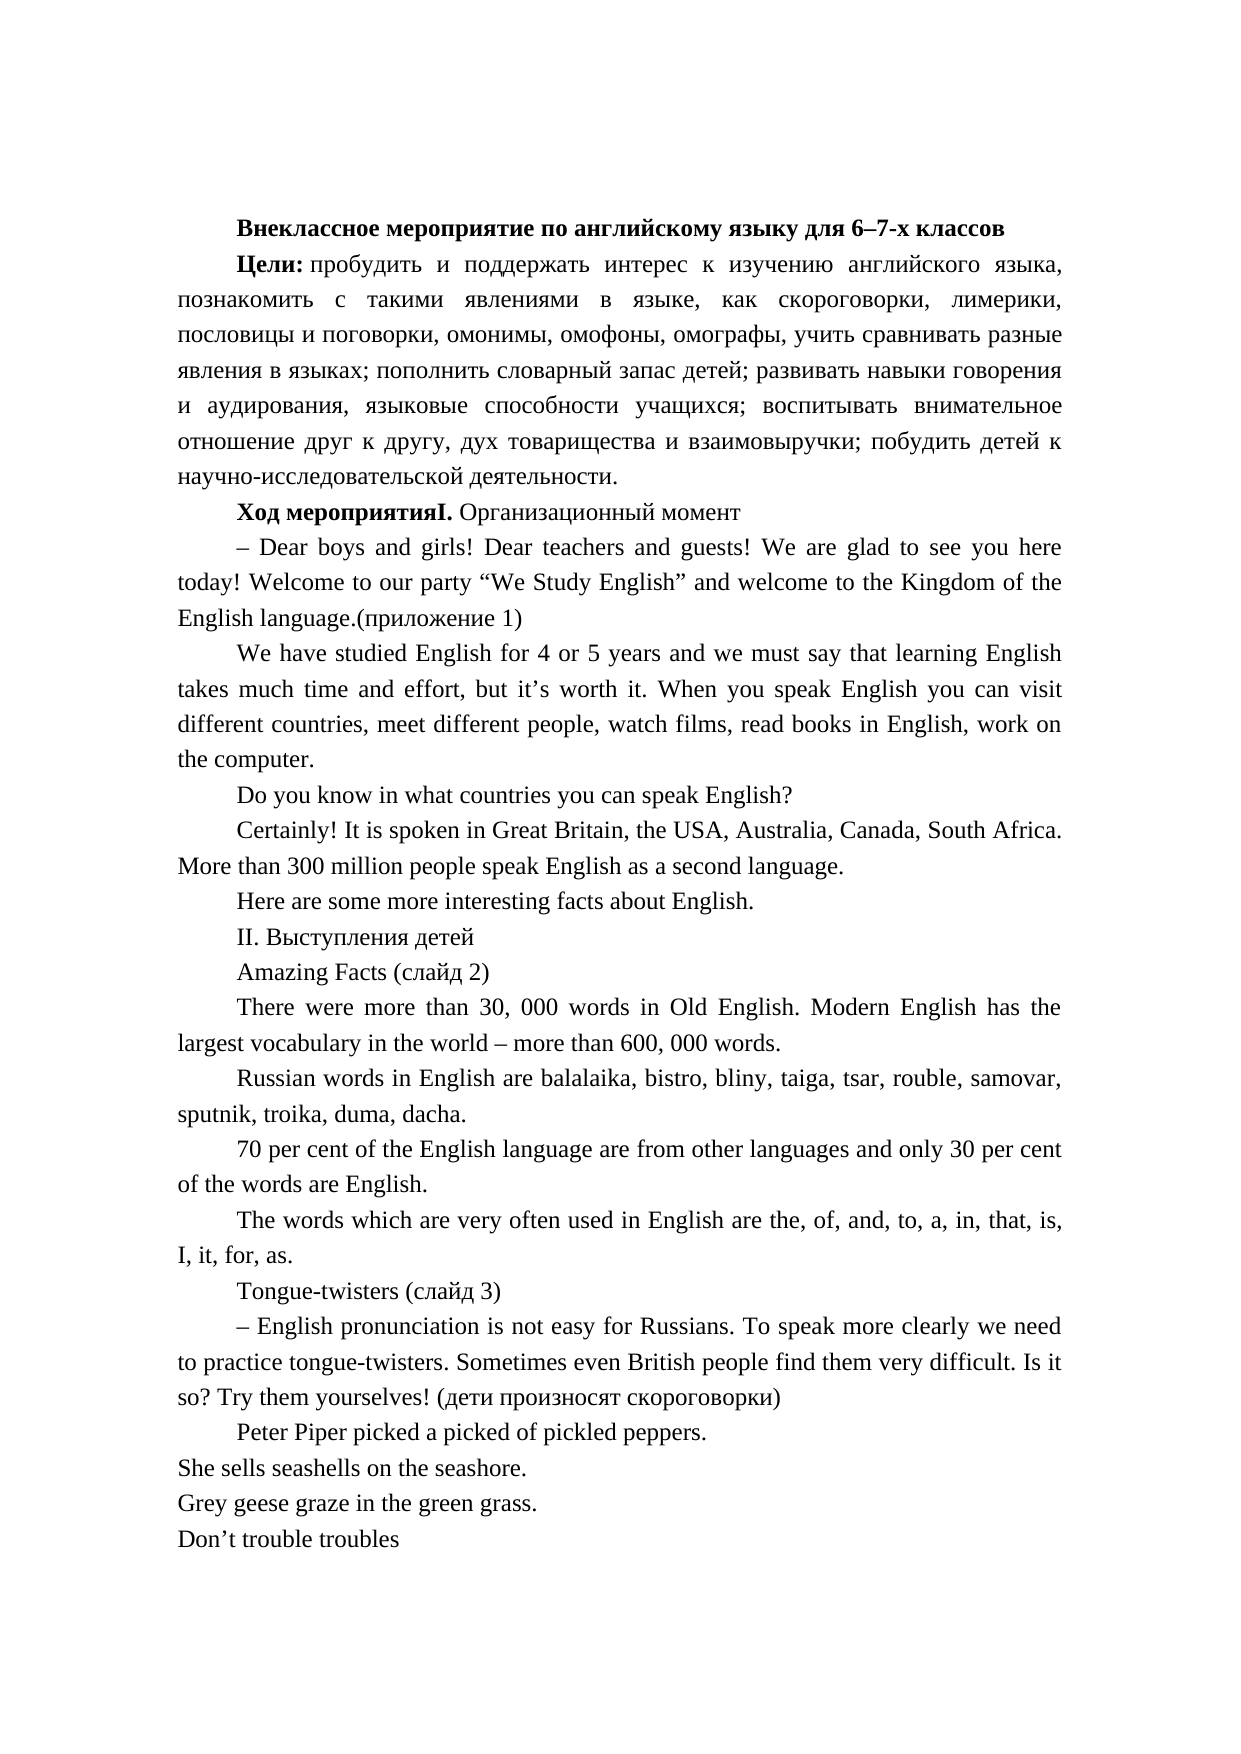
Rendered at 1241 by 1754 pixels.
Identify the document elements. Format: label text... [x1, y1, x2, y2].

text Do you know in what countries you can speak English? [177, 777, 1063, 812]
text Ход мероприятияI. Организационный момент [177, 493, 1063, 529]
text – English pronunciation is not easy for Russians. To speak more clearly we need to practice tongue-twisters. Sometimes even British people find them very difficult. Is it so? Try them yourselves! (дети произносят скороговорки) [177, 1308, 1063, 1414]
text Amazing Facts (слайд 2) [177, 954, 1063, 989]
text There were more than 30, 000 words in Old English. Modern English has the largest vocabulary in the world – more than 600, 000 words. [177, 989, 1063, 1060]
text The words which are very often used in English are the, of, and, to, a, in, that, is, I, it, for, as. [177, 1202, 1063, 1272]
text Tongue-twisters (слайд 3) [177, 1272, 1063, 1308]
text 70 per cent of the English language are from other languages and only 30 per cent of the words are English. [177, 1131, 1063, 1202]
text II. Выступления детей [177, 918, 1063, 954]
text Внеклассное мероприятие по английскому языку для 6–7-х классов [177, 210, 1063, 245]
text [177, 1414, 1063, 1556]
text Russian words in English are balalaika, bistro, bliny, taiga, tsar, rouble, samovar, sputnik, troika, duma, dacha. [177, 1060, 1063, 1131]
text – Dear boys and girls! Dear teachers and guests! We are glad to see you here today! Welcome to our party “We Study English” and welcome to the Kingdom of the English language.(приложение 1) [177, 529, 1063, 635]
text We have studied English for 4 or 5 years and we must say that learning English takes much time and effort, but it’s worth it. When you speak English you can visit different countries, meet different people, watch films, read books in English, work on the computer. [177, 635, 1063, 777]
text Цели: пробудить и поддержать интерес к изучению английского языка, познакомить с такими явлениями в языке, как скороговорки, лимерики, пословицы и поговорки, омонимы, омофоны, омографы, учить сравнивать разные явления в языках; пополнить словарный запас детей; развивать навыки говорения и аудирования, языковые способности учащихся; воспитывать внимательное отношение друг к другу, дух товарищества и взаимовыручки; побудить детей к научно-исследовательской деятельности. [177, 245, 1063, 493]
text Here are some more interesting facts about English. [177, 883, 1063, 918]
text Certainly! It is spoken in Great Britain, the USA, Australia, Canada, South Africa. More than 300 million people speak English as a second language. [177, 812, 1063, 883]
